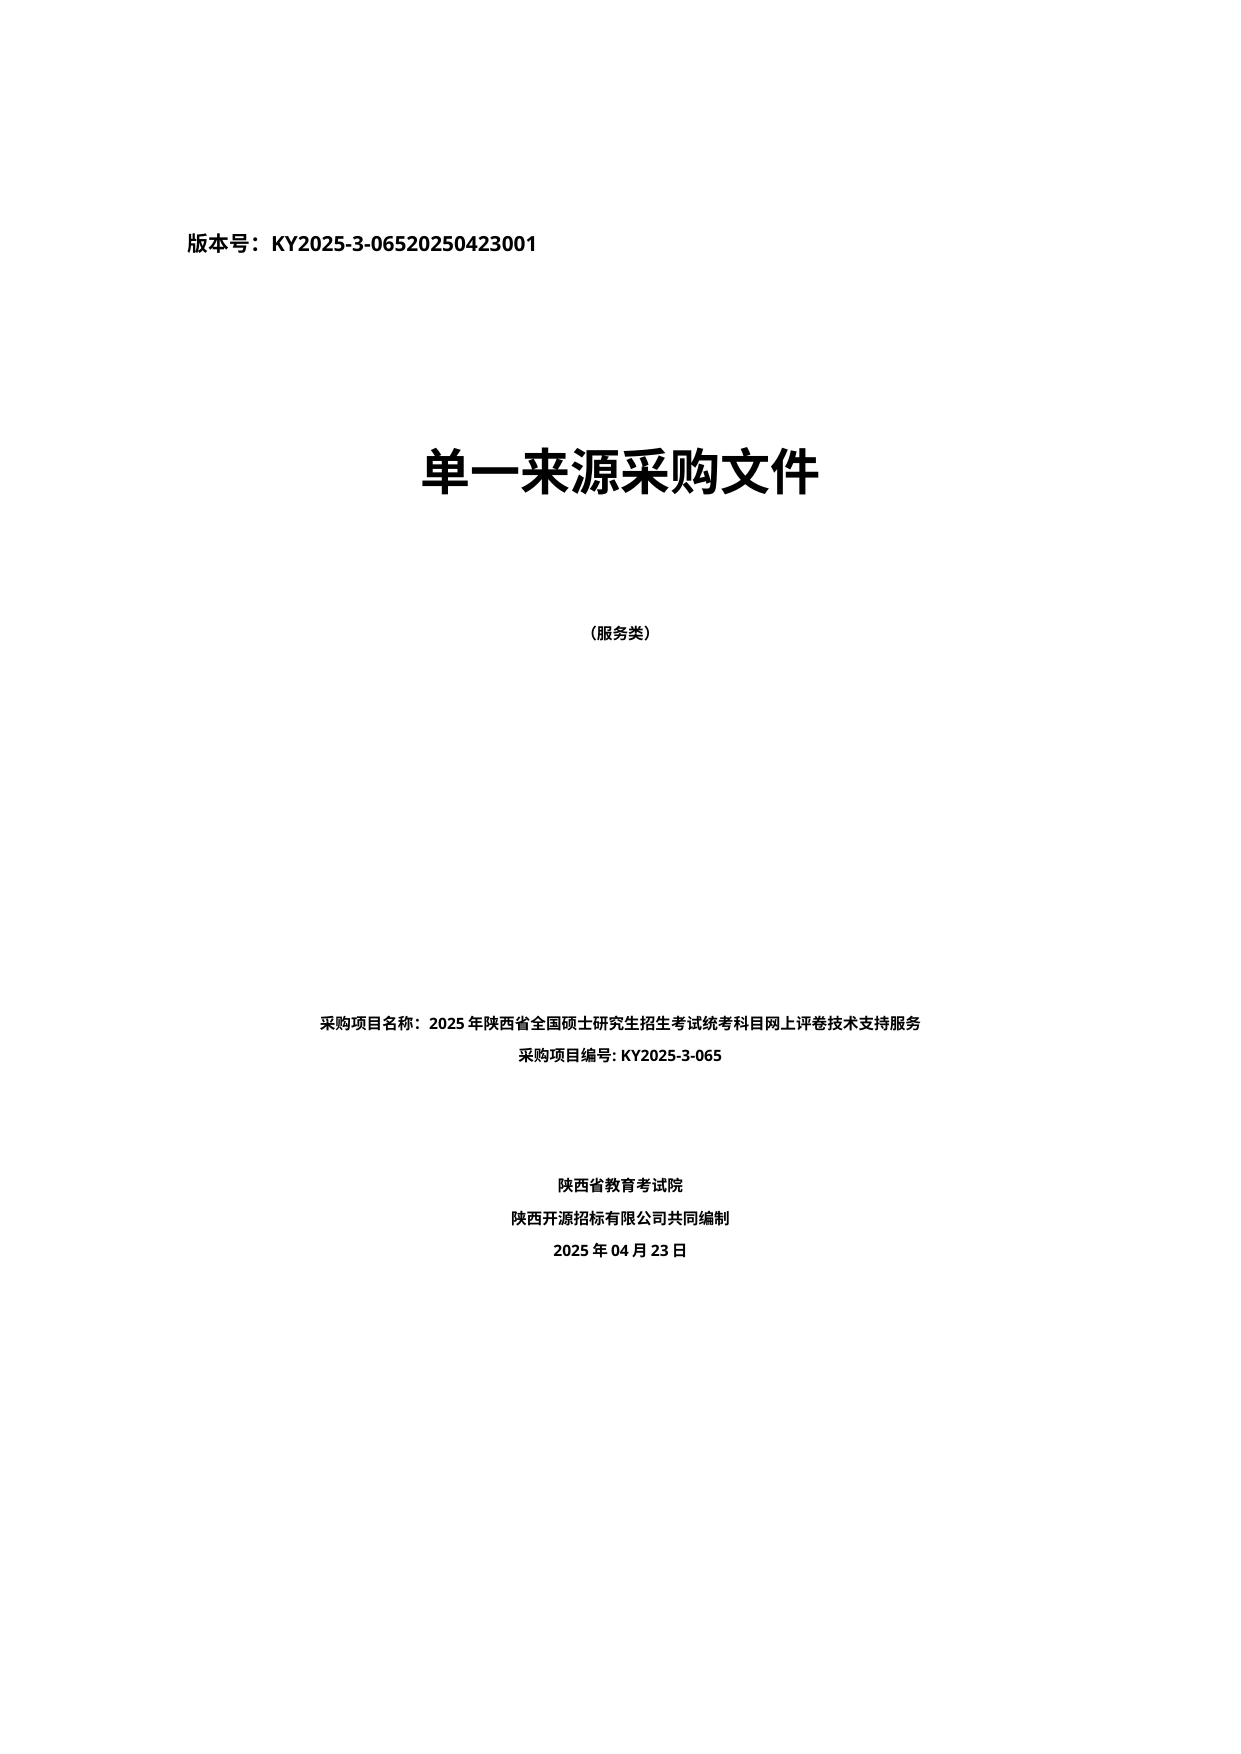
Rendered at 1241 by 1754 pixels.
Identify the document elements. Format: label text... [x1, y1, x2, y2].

text 版本号：KY2025-3-06520250423001 [187, 227, 1053, 422]
text 单一来源采购文件 [187, 422, 1053, 617]
text 采购项目编号: KY2025-3-065 [187, 1039, 1053, 1169]
text （服务类） [187, 617, 1053, 1007]
text 2025年04月23日 [187, 1234, 1053, 1267]
text 陕西省教育考试院 [187, 1169, 1053, 1202]
text 陕西开源招标有限公司共同编制 [187, 1202, 1053, 1234]
text 采购项目名称：2025年陕西省全国硕士研究生招生考试统考科目网上评卷技术支持服务 [187, 1007, 1053, 1039]
